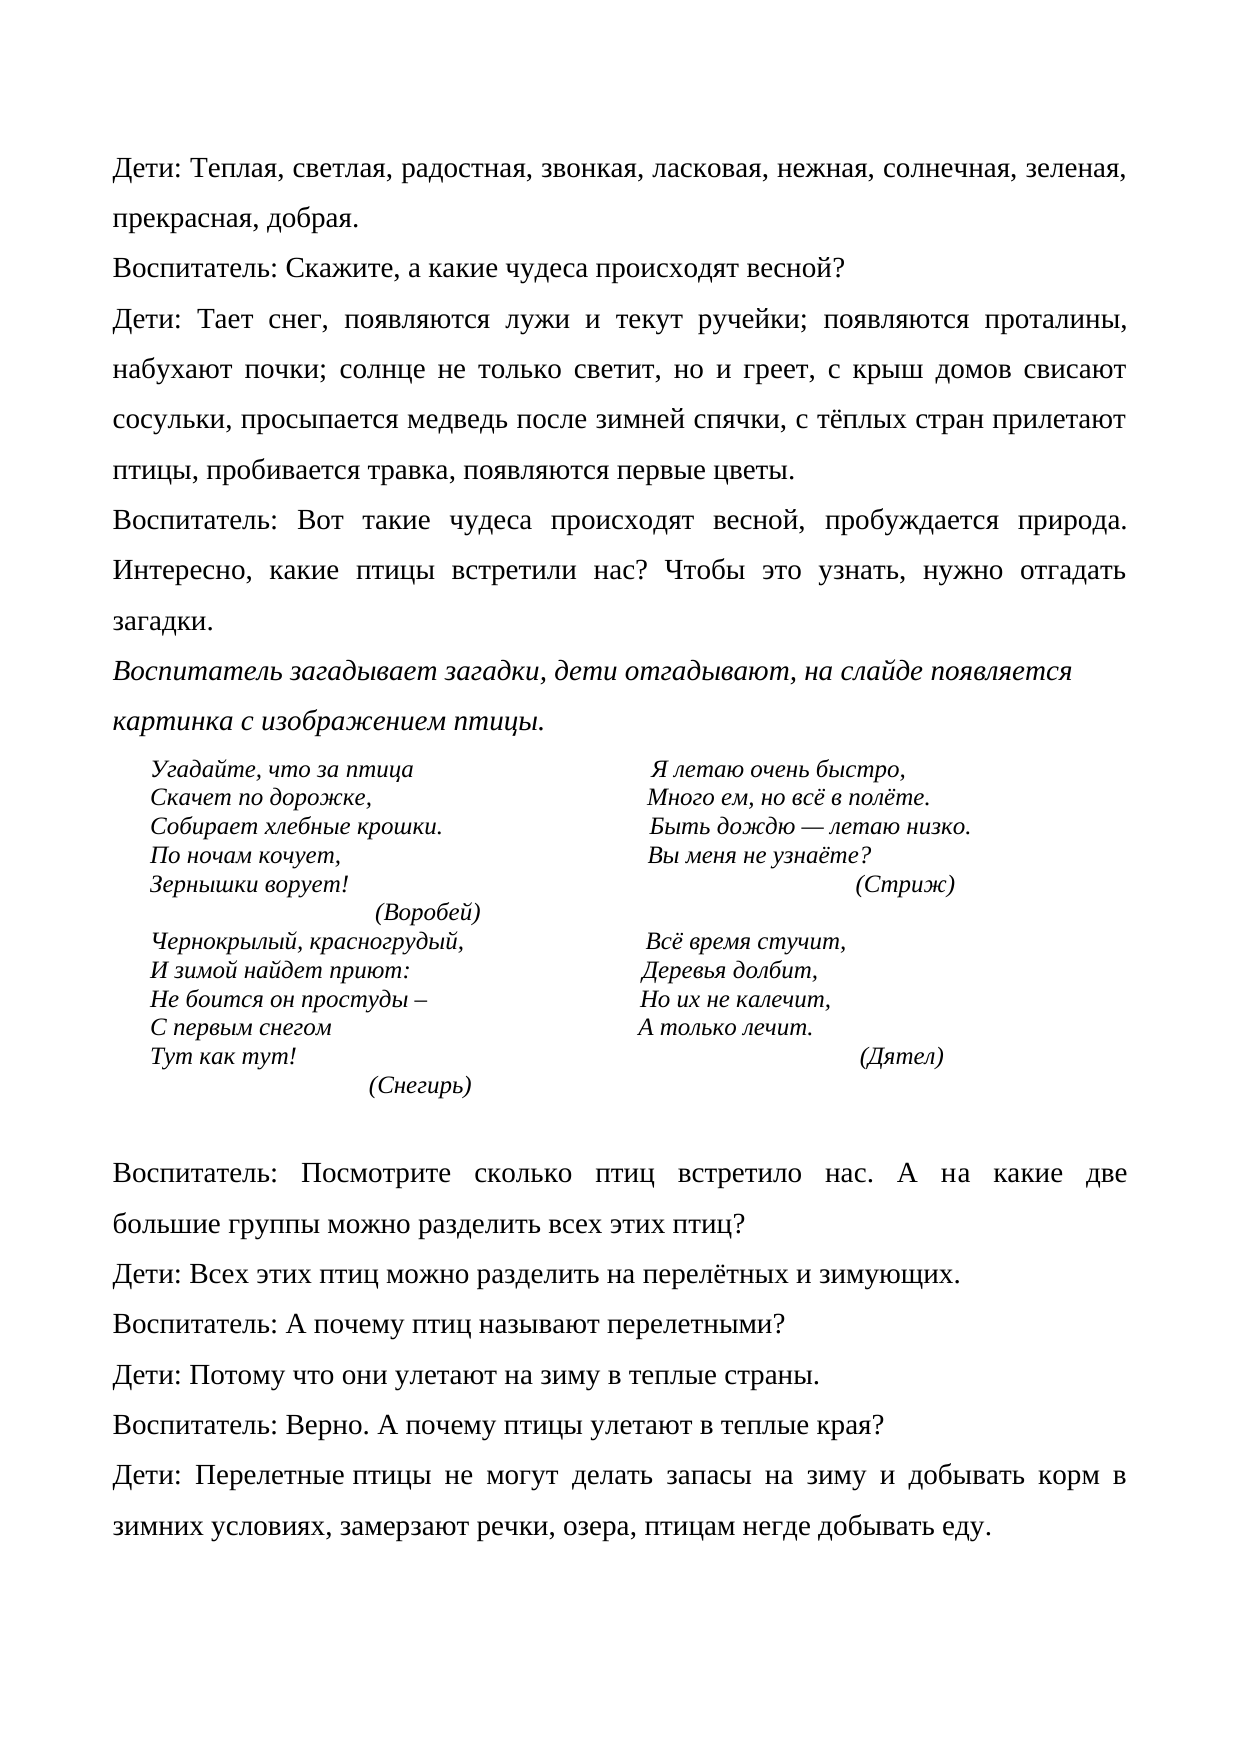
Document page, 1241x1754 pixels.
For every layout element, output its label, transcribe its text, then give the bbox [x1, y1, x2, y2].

text (Снегирь) [112, 1070, 1128, 1099]
text Воспитатель: Посмотрите сколько птиц встретило нас. А на какие две большие группы можно разделить всех этих птиц? [112, 1156, 1128, 1239]
text Собирает хлебные крошки. Быть дождю — летаю низко. [112, 811, 1128, 840]
text Воспитатель: Верно. А почему птицы улетают в теплые края? [112, 1407, 1128, 1441]
text С первым снегом А только лечит. [112, 1012, 1128, 1041]
text Воспитатель: Вот такие чудеса происходят весной, пробуждается природа. Интересно, какие птицы встретили нас? Чтобы это узнать, нужно отгадать загадки. [112, 502, 1128, 636]
text Дети: Перелетные птицы не могут делать запасы на зиму и добывать корм в зимних условиях, замерзают речки, озера, птицам негде добывать еду. [112, 1457, 1128, 1541]
text Воспитатель: А почему птиц называют перелетными? [112, 1306, 1128, 1340]
text И зимой найдет приют: Деревья долбит, [112, 955, 1128, 984]
text Воспитатель загадывает загадки, дети отгадывают, на слайде появляется картинка с изображением птицы. [112, 653, 1128, 737]
text Чернокрылый, красногрудый, Всё время стучит, [112, 926, 1128, 955]
text Дети: Теплая, светлая, радостная, звонкая, ласковая, нежная, солнечная, зеленая, прекрасная, добрая. [112, 150, 1128, 234]
text По ночам кочует, Вы меня не узнаёте? [112, 840, 1128, 869]
text Не боится он простуды – Но их не калечит, [112, 984, 1128, 1012]
text Тут как тут! (Дятел) [112, 1041, 1128, 1070]
text Угадайте, что за птица Я летаю очень быстро, [112, 754, 1128, 782]
text Дети: Потому что они улетают на зиму в теплые страны. [112, 1357, 1128, 1390]
text Скачет по дорожке, Много ем, но всё в полёте. [112, 782, 1128, 811]
text Дети: Всех этих птиц можно разделить на перелётных и зимующих. [112, 1256, 1128, 1290]
text Дети: Тает снег, появляются лужи и текут ручейки; появляются проталины, набухают почки; солнце не только светит, но и греет, с крыш домов свисают сосульки, просыпается медведь после зимней спячки, с тёплых стран прилетают птицы, пробивается травка, появляются первые цветы. [112, 301, 1128, 485]
text (Воробей) [112, 897, 1128, 926]
text Зернышки ворует! (Стриж) [112, 869, 1128, 897]
text Воспитатель: Скажите, а какие чудеса происходят весной? [112, 251, 1128, 284]
